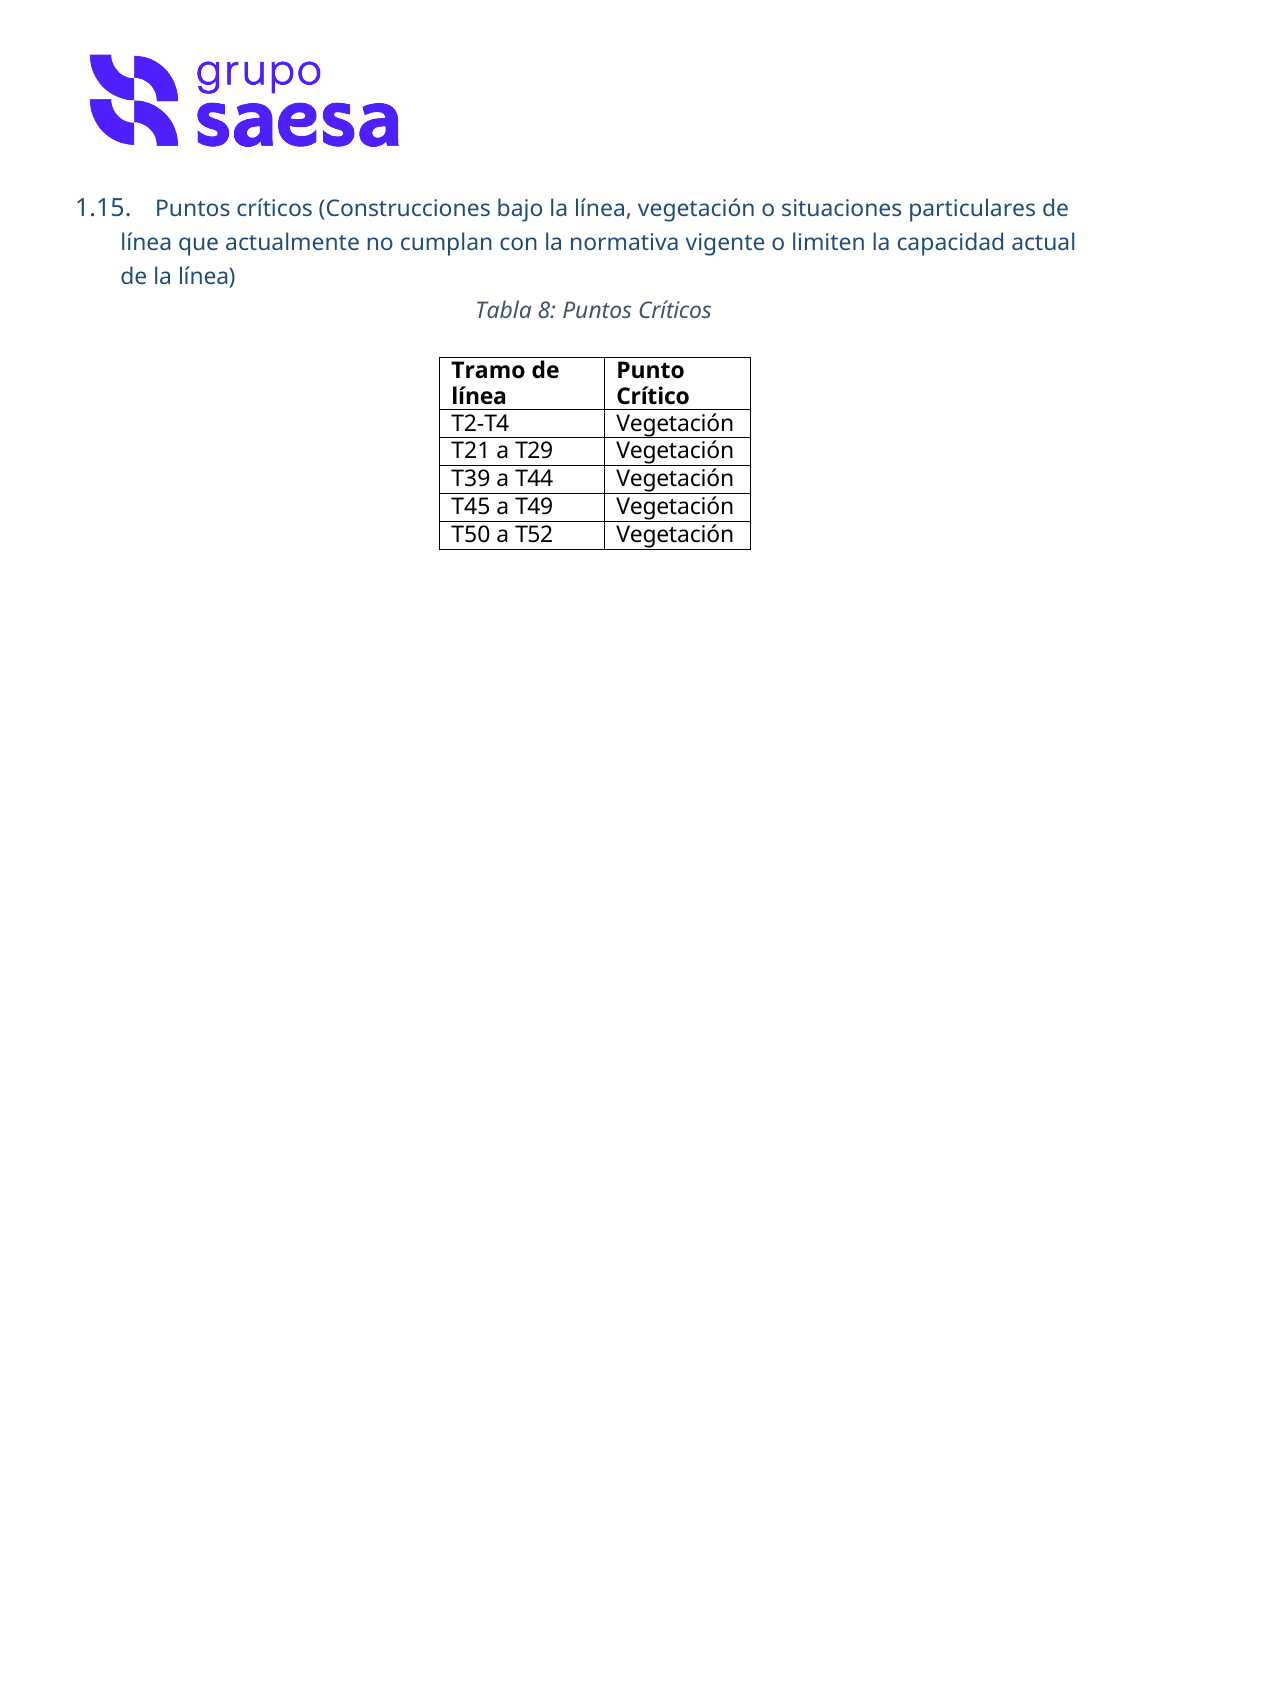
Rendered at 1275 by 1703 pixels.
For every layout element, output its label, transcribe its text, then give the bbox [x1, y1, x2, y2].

table_cell T21 a T29 [440, 438, 604, 465]
table_cell Vegetación [605, 494, 750, 521]
picture [82, 46, 402, 147]
subtitle Puntos críticos (Construcciones bajo la línea, vegetación o situaciones particulares de línea que actualmente no cumplan con la normativa vigente o limiten la capacidad actual de la línea) [75, 189, 1102, 291]
text Tabla 8: Puntos Críticos [76, 294, 1113, 325]
table_cell T2-T4 [440, 410, 604, 437]
table_cell T45 a T49 [440, 494, 604, 521]
table_cell T39 a T44 [440, 466, 604, 493]
table_cell Vegetación [605, 522, 750, 549]
table_cell Vegetación [605, 466, 750, 493]
table_cell Vegetación [605, 410, 750, 437]
table_header Punto Crítico [605, 358, 750, 409]
table_cell T50 a T52 [440, 522, 604, 549]
table_header Tramo de línea [440, 358, 604, 409]
table_cell Vegetación [605, 438, 750, 465]
